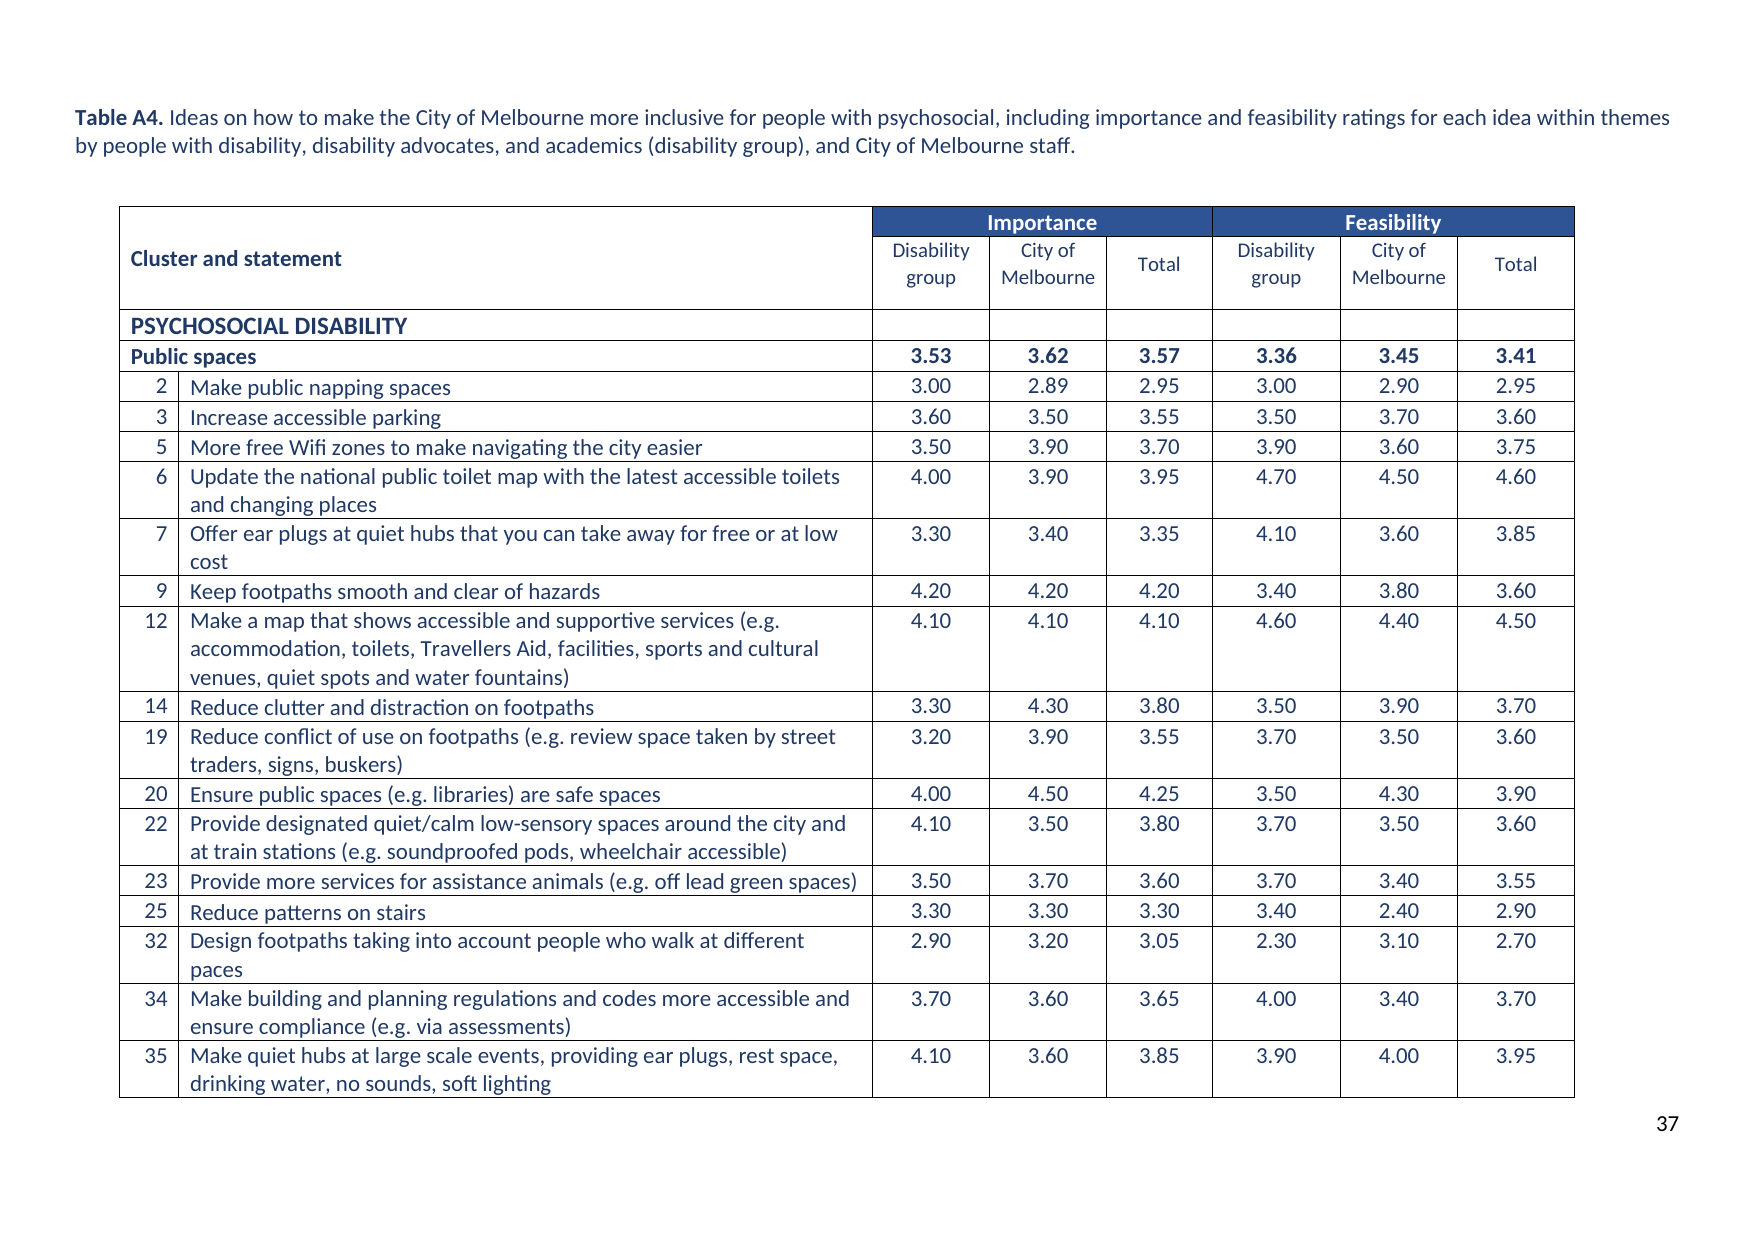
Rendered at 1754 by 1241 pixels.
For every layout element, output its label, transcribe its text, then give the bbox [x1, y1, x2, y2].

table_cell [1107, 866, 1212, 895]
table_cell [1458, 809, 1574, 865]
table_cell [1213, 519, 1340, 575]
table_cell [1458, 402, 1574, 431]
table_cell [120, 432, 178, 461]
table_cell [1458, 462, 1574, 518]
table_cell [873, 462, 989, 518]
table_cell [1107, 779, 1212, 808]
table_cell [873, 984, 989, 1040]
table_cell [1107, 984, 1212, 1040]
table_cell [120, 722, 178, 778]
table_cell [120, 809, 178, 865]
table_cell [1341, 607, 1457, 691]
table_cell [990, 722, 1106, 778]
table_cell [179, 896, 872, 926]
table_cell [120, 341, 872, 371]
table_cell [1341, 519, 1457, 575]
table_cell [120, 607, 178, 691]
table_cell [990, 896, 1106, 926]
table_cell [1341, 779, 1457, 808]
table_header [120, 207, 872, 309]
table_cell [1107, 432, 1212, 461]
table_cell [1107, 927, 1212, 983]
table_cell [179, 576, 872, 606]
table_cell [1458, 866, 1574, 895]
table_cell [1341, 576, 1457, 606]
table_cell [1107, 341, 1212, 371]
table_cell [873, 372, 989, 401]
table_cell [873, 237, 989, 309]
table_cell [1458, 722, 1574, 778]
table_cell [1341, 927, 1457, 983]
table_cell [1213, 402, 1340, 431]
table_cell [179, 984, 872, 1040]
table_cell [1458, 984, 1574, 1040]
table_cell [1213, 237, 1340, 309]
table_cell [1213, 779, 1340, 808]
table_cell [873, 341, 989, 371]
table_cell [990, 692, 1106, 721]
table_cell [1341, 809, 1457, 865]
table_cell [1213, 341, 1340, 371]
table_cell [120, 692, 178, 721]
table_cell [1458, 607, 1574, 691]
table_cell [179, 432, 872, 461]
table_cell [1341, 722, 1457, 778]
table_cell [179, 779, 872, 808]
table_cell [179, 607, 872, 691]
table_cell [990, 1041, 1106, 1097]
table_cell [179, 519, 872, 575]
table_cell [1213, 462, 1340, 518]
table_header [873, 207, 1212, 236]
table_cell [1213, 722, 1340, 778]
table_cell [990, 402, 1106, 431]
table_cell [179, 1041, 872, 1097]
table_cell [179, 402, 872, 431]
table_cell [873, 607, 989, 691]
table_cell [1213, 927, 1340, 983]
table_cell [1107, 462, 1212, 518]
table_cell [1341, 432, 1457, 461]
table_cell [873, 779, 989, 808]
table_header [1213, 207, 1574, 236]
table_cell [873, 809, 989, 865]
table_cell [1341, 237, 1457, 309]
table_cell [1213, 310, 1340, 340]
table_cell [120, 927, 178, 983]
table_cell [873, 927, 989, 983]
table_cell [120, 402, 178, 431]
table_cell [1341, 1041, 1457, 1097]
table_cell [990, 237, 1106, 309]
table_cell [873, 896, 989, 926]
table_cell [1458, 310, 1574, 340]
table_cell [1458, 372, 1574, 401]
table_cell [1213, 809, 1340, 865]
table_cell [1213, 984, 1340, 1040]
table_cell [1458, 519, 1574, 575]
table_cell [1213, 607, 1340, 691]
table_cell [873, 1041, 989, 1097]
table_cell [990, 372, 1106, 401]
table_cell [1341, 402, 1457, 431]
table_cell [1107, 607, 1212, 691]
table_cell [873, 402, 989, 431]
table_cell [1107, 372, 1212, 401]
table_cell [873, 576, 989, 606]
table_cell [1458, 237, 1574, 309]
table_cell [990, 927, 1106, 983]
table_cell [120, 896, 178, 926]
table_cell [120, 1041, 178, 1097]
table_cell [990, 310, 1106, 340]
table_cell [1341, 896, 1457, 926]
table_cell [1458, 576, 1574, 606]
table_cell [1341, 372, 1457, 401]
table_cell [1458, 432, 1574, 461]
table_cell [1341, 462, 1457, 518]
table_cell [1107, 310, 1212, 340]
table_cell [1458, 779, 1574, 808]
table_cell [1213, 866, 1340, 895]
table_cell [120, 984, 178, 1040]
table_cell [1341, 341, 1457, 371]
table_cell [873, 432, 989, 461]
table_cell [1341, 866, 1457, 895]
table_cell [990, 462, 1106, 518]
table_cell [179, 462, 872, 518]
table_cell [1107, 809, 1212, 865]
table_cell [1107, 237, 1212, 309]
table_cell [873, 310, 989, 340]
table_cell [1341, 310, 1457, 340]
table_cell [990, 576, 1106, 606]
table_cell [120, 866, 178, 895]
text Table A4. Ideas on how to make the City of Melbourne more inclusive for people with psychosocial, including importance and feasibility ratings for each idea within themes by people with disability, disability advocates, and academics (disability group), and City of Melbourne staff. [75, 103, 1679, 159]
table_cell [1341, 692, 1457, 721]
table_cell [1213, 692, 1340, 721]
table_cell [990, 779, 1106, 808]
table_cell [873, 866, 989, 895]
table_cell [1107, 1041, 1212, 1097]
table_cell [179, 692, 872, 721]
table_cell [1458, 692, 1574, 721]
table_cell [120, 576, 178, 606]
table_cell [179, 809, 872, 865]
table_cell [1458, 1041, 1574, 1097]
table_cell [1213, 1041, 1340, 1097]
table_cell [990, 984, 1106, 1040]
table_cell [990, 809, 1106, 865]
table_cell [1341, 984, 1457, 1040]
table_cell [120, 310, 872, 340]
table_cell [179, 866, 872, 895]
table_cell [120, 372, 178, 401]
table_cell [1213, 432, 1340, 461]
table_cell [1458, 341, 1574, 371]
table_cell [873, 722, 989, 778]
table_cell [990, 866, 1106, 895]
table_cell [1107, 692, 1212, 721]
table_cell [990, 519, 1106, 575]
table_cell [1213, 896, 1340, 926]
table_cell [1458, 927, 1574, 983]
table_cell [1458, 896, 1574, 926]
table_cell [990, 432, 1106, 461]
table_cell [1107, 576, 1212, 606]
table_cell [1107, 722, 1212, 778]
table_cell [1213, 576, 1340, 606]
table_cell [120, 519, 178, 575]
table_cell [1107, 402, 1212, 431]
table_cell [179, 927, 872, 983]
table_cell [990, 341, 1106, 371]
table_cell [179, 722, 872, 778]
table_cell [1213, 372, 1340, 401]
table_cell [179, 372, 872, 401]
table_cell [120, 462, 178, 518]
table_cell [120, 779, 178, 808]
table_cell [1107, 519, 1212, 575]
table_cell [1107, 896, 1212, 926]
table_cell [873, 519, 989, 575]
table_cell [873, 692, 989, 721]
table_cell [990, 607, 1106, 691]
